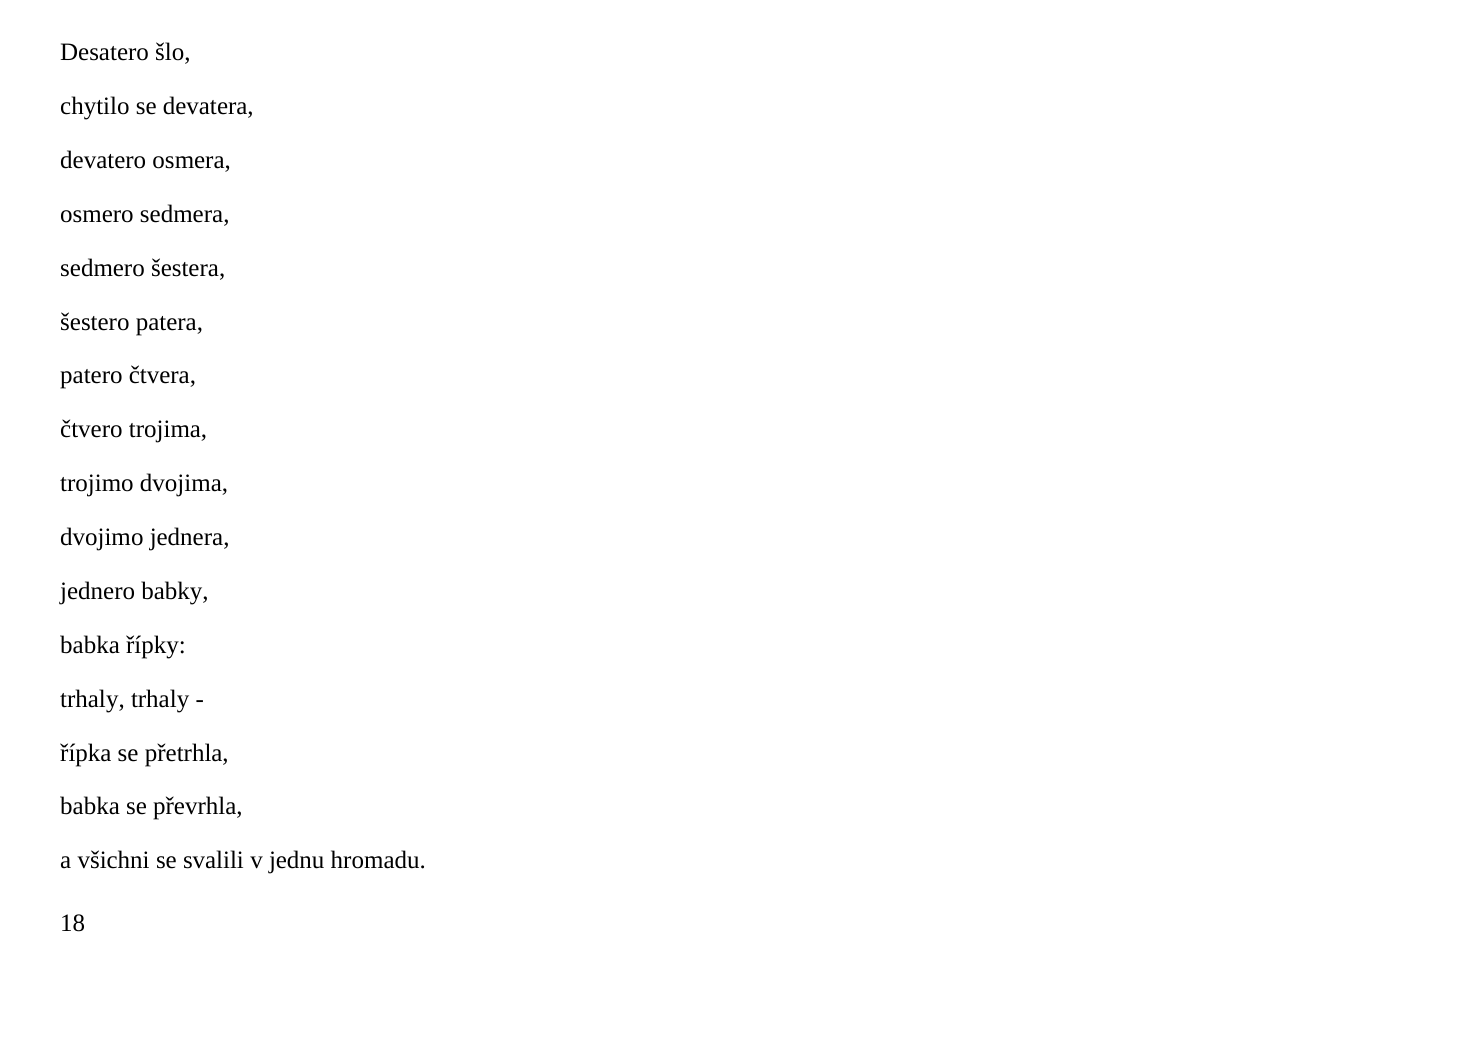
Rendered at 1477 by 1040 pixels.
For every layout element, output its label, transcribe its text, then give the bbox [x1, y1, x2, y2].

text trojimo dvojima, [60, 468, 1401, 497]
text babka se převrhla, [60, 791, 1401, 820]
text šestero patera, [60, 307, 1401, 336]
text patero čtvera, [60, 361, 1401, 389]
text řípka se přetrhla, [60, 738, 1401, 766]
text Desatero šlo, [60, 37, 1401, 66]
text sedmero šestera, [60, 253, 1401, 282]
text chytilo se devatera, [60, 91, 1401, 120]
text devatero osmera, [60, 145, 1401, 174]
text dvojimo jednera, [60, 522, 1401, 551]
text jednero babky, [60, 576, 1401, 605]
text osmero sedmera, [60, 199, 1401, 228]
text trhaly, trhaly - [60, 684, 1401, 712]
text a všichni se svalili v jednu hromadu. [60, 845, 1401, 874]
text čtvero trojima, [60, 414, 1401, 443]
text babka řípky: [60, 630, 1401, 659]
